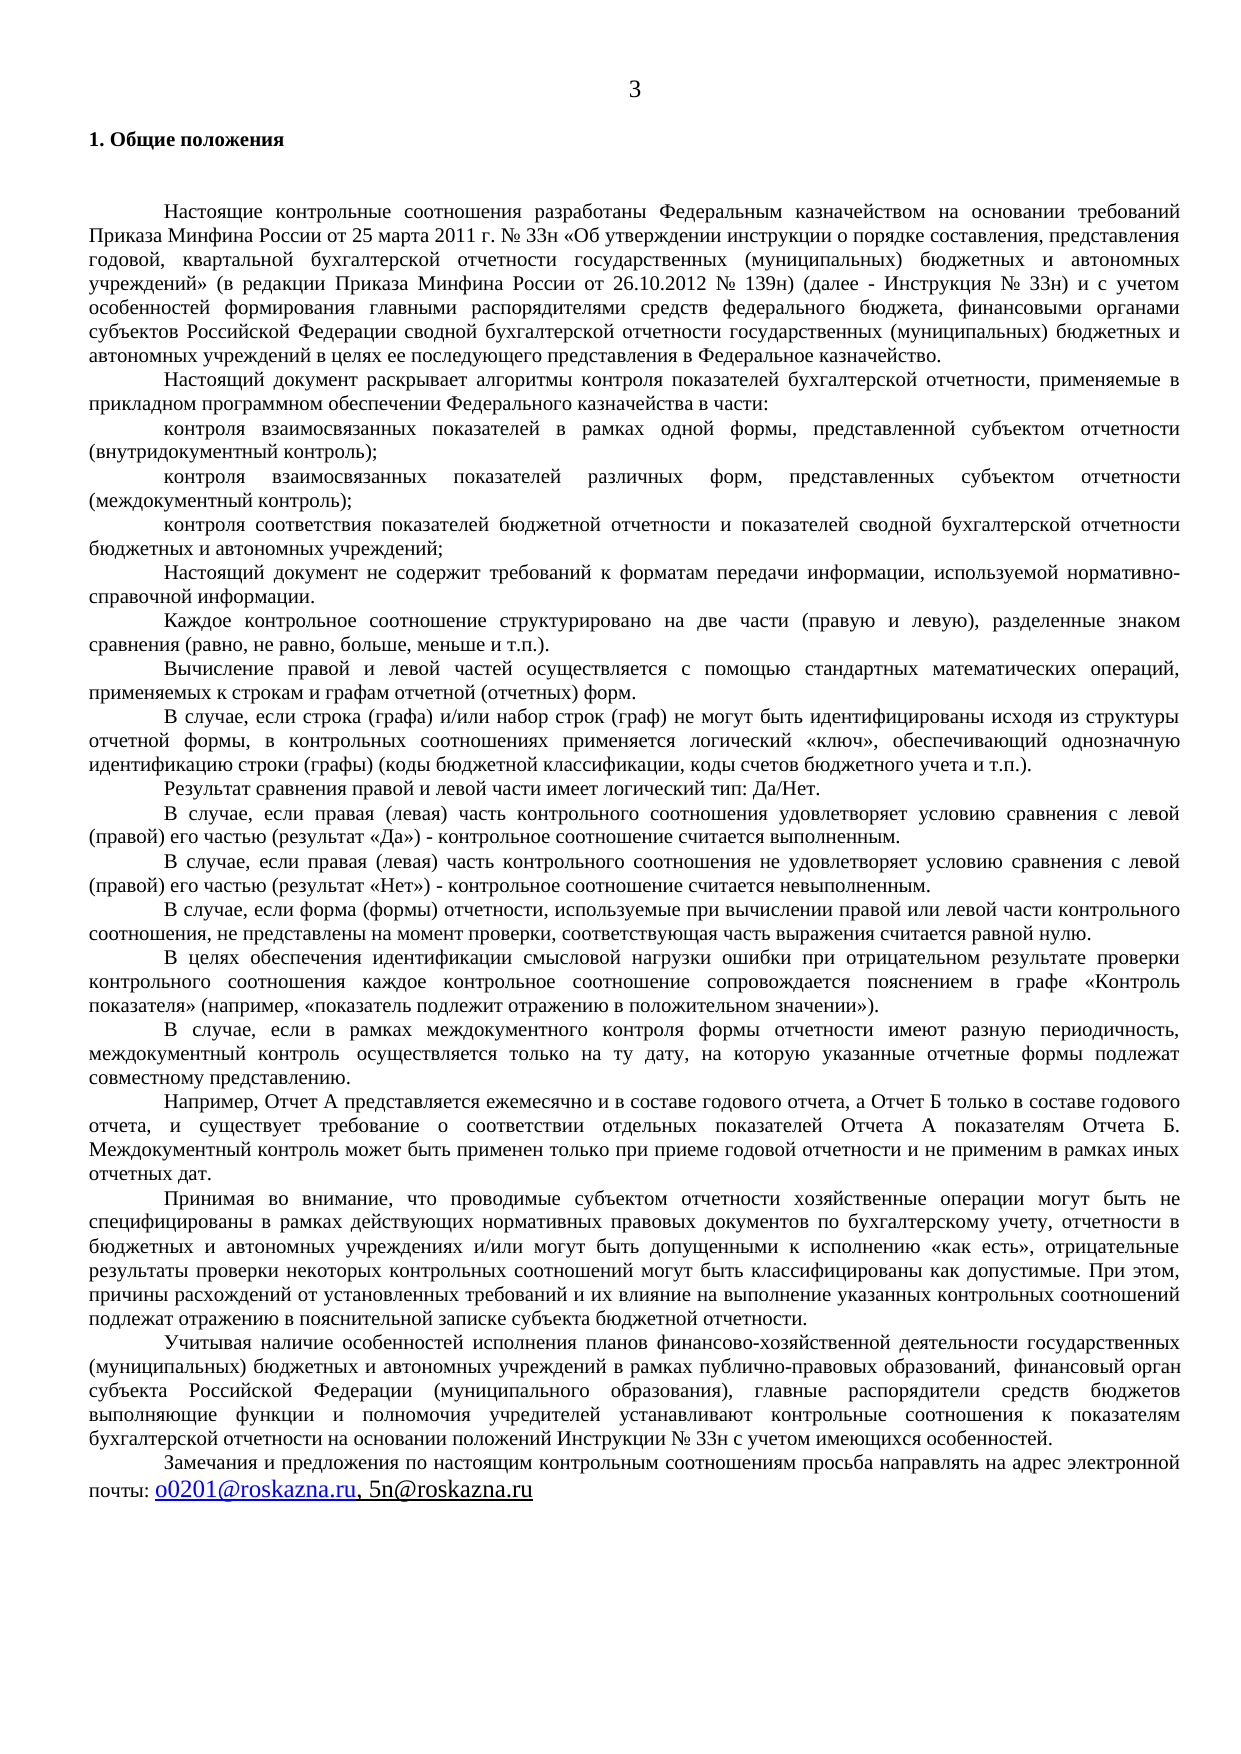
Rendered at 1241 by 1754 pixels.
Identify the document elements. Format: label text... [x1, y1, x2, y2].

text В случае, если правая (левая) часть контрольного соотношения удовлетворяет условию сравнения с левой (правой) его частью (результат «Да») - контрольное соотношение считается выполненным. [89, 800, 1181, 848]
text Замечания и предложения по настоящим контрольным соотношениям просьба направлять на адрес электронной почты: o0201@roskazna.ru, 5n@roskazna.ru [89, 1450, 1181, 1503]
text контроля взаимосвязанных показателей различных форм, представленных субъектом отчетности (междокументный контроль); [89, 463, 1181, 512]
text Принимая во внимание, что проводимые субъектом отчетности хозяйственные операции могут быть не специфицированы в рамках действующих нормативных правовых документов по бухгалтерскому учету, отчетности в бюджетных и автономных учреждениях и/или могут быть допущенными к исполнению «как есть», отрицательные результаты проверки некоторых контрольных соотношений могут быть классифицированы как допустимые. При этом, причины расхождений от установленных требований и их влияние на выполнение указанных контрольных соотношений подлежат отражению в пояснительной записке субъекта бюджетной отчетности. [89, 1185, 1181, 1330]
text Каждое контрольное соотношение структурировано на две части (правую и левую), разделенные знаком сравнения (равно, не равно, больше, меньше и т.п.). [89, 608, 1181, 656]
text контроля взаимосвязанных показателей в рамках одной формы, представленной субъектом отчетности (внутридокументный контроль); [89, 415, 1181, 463]
text Учитывая наличие особенностей исполнения планов финансово-хозяйственной деятельности государственных (муниципальных) бюджетных и автономных учреждений в рамках публично-правовых образований, финансовый орган субъекта Российской Федерации (муниципального образования), главные распорядители средств бюджетов выполняющие функции и полномочия учредителей устанавливают контрольные соотношения к показателям бухгалтерской отчетности на основании положений Инструкции № 33н с учетом имеющихся особенностей. [89, 1330, 1181, 1450]
text Вычисление правой и левой частей осуществляется с помощью стандартных математических операций, применяемых к строкам и графам отчетной (отчетных) форм. [89, 656, 1181, 704]
text контроля соответствия показателей бюджетной отчетности и показателей сводной бухгалтерской отчетности бюджетных и автономных учреждений; [89, 512, 1181, 560]
text В целях обеспечения идентификации смысловой нагрузки ошибки при отрицательном результате проверки контрольного соотношения каждое контрольное соотношение сопровождается пояснением в графе «Контроль показателя» (например, «показатель подлежит отражению в положительном значении»). [89, 945, 1181, 1017]
text В случае, если правая (левая) часть контрольного соотношения не удовлетворяет условию сравнения с левой (правой) его частью (результат «Нет») - контрольное соотношение считается невыполненным. [89, 848, 1181, 897]
text Настоящий документ раскрывает алгоритмы контроля показателей бухгалтерской отчетности, применяемые в прикладном программном обеспечении Федерального казначейства в части: [89, 367, 1181, 415]
text В случае, если строка (графа) и/или набор строк (граф) не могут быть идентифицированы исходя из структуры отчетной формы, в контрольных соотношениях применяется логический «ключ», обеспечивающий однозначную идентификацию строки (графы) (коды бюджетной классификации, коды счетов бюджетного учета и т.п.). [89, 704, 1181, 776]
text В случае, если форма (формы) отчетности, используемые при вычислении правой или левой части контрольного соотношения, не представлены на момент проверки, соответствующая часть выражения считается равной нулю. [89, 897, 1181, 945]
text Результат сравнения правой и левой части имеет логический тип: Да/Нет. [89, 776, 1181, 800]
text Например, Отчет А представляется ежемесячно и в составе годового отчета, а Отчет Б только в составе годового отчета, и существует требование о соответствии отдельных показателей Отчета А показателям Отчета Б. Междокументный контроль может быть применен только при приеме годовой отчетности и не применим в рамках иных отчетных дат. [89, 1089, 1181, 1185]
text 1. Общие положения [89, 127, 1181, 151]
text Настоящий документ не содержит требований к форматам передачи информации, используемой нормативно-справочной информации. [89, 560, 1181, 608]
text В случае, если в рамках междокументного контроля формы отчетности имеют разную периодичность, междокументный контроль осуществляется только на ту дату, на которую указанные отчетные формы подлежат совместному представлению. [89, 1017, 1181, 1089]
text Настоящие контрольные соотношения разработаны Федеральным казначейством на основании требований Приказа Минфина России от 25 марта 2011 г. № 33н «Об утверждении инструкции о порядке составления, представления годовой, квартальной бухгалтерской отчетности государственных (муниципальных) бюджетных и автономных учреждений» (в редакции Приказа Минфина России от 26.10.2012 № 139н) (далее - Инструкция № 33н) и с учетом особенностей формирования главными распорядителями средств федерального бюджета, финансовыми органами субъектов Российской Федерации сводной бухгалтерской отчетности государственных (муниципальных) бюджетных и автономных учреждений в целях ее последующего представления в Федеральное казначейство. [89, 199, 1181, 367]
